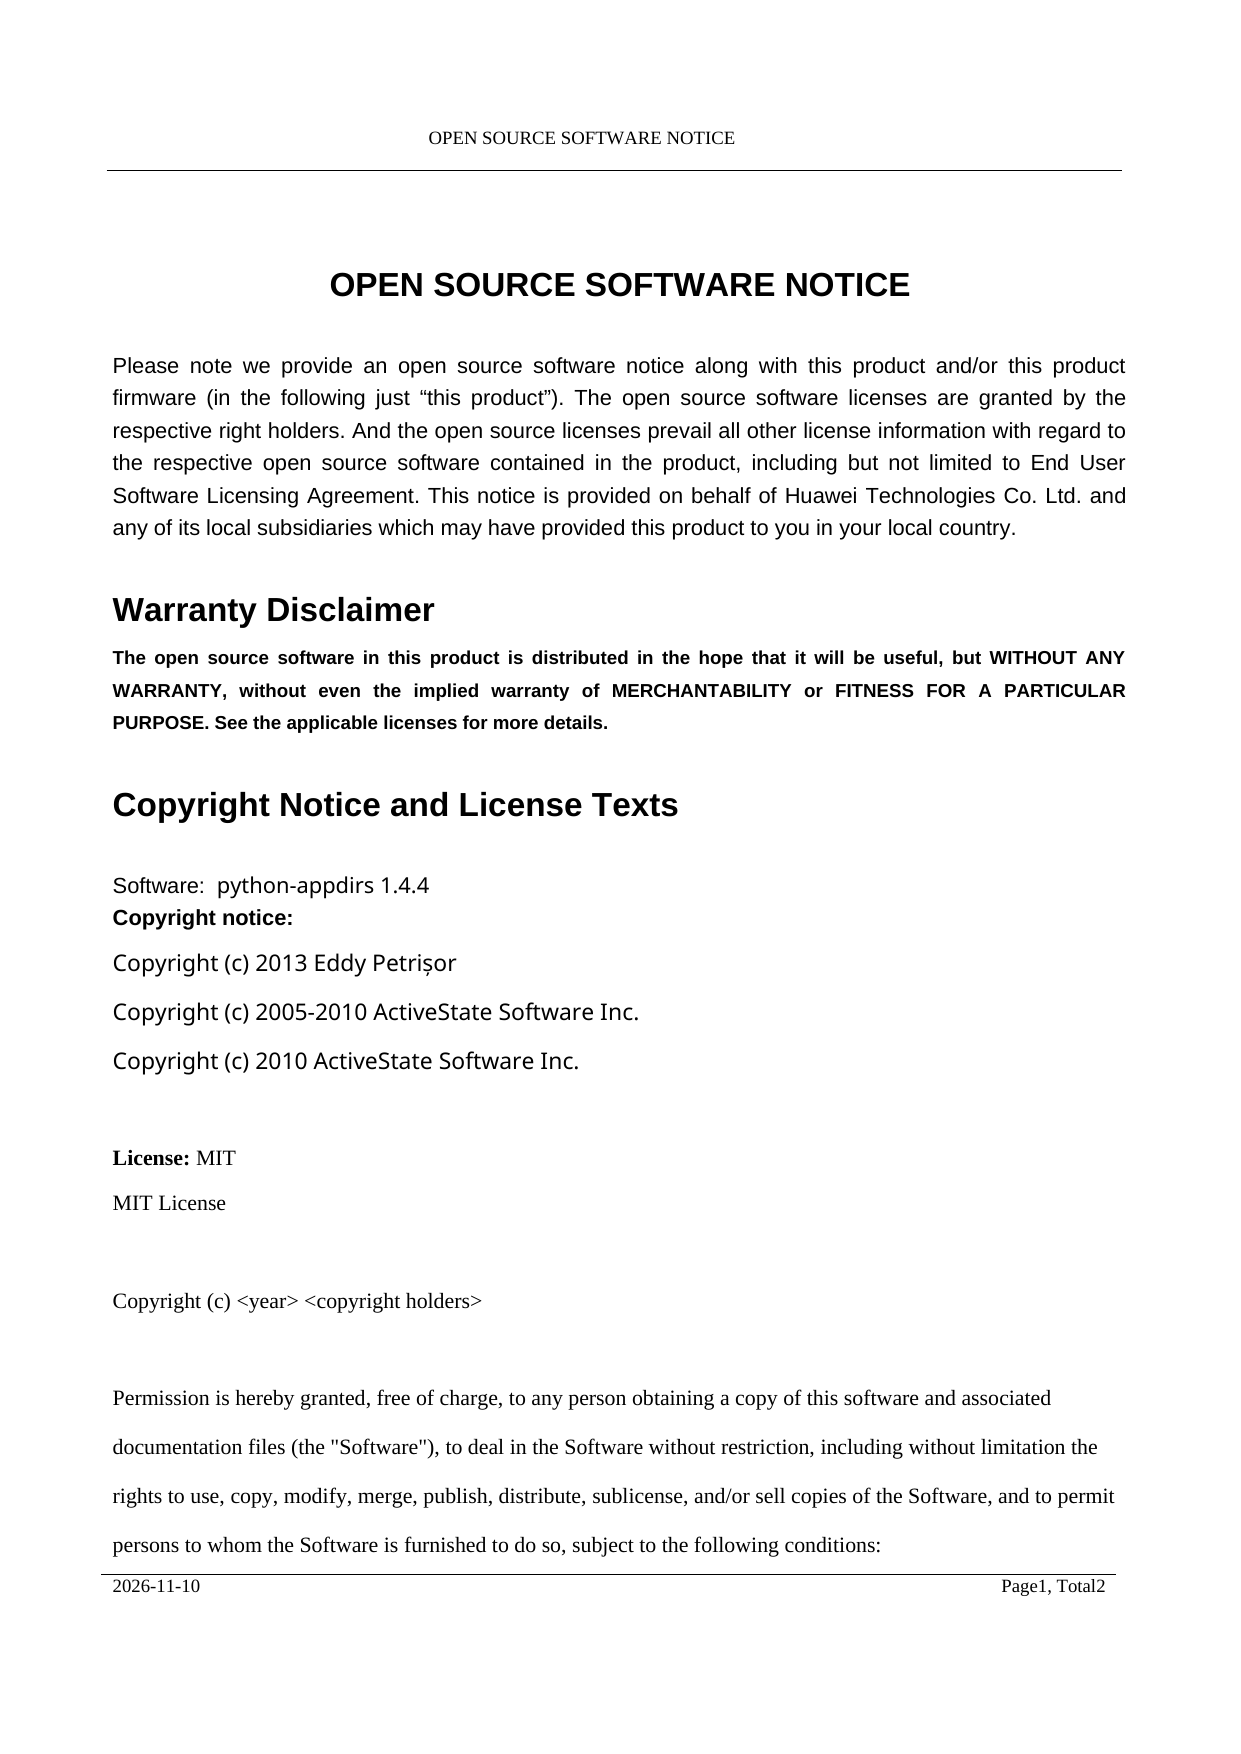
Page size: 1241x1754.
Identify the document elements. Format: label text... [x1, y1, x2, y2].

text The open source software in this product is distributed in the hope that it will be useful, but WITHOUT ANY WARRANTY, without even the implied warranty of MERCHANTABILITY or FITNESS FOR A PARTICULAR PURPOSE. See the applicable licenses for more details. [112, 641, 1128, 739]
text OPEN SOURCE SOFTWARE NOTICE [112, 251, 1128, 316]
text Warranty Disclaimer [112, 576, 1128, 641]
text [112, 1187, 1128, 1560]
text Please note we provide an open source software notice along with this product and/or this product firmware (in the following just “this product”). The open source software licenses are granted by the respective right holders. And the open source licenses prevail all other license information with regard to the respective open source software contained in the product, including but not limited to End User Software Licensing Agreement. This notice is provided on behalf of Huawei Technologies Co. Ltd. and any of its local subsidiaries which may have provided this product to you in your local country. [112, 349, 1128, 544]
text Software: python-appdirs 1.4.4 [112, 869, 1128, 901]
text License: MIT [112, 1142, 1128, 1174]
text Copyright notice: [112, 901, 1128, 934]
text Copyright Notice and License Texts [112, 771, 1128, 836]
text Copyright (c) 2013 Eddy Petrișor Copyright (c) 2005-2010 ActiveState Software Inc. Copyright (c) 2010 ActiveState Software Inc. [112, 947, 1128, 1125]
